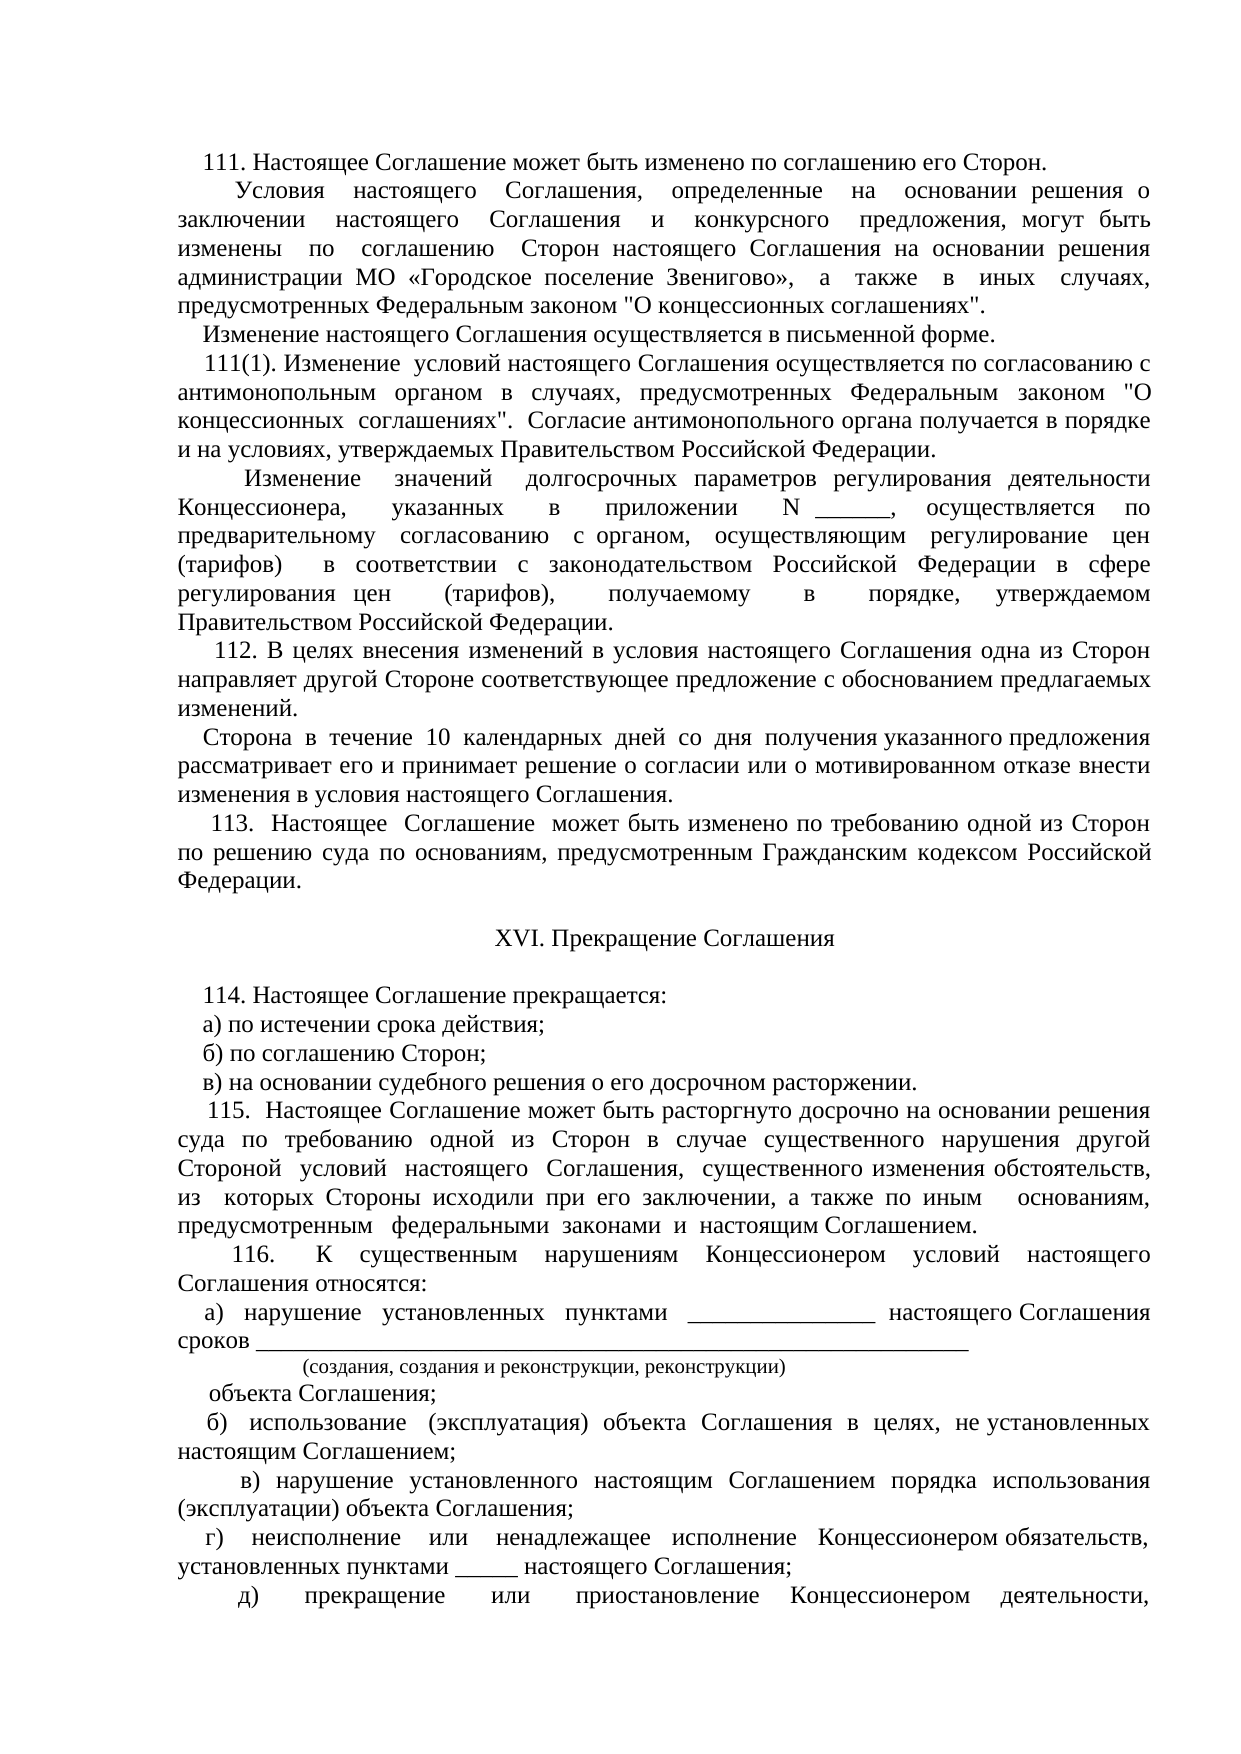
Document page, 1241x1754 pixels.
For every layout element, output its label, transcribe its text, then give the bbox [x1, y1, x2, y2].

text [177, 1580, 1152, 1608]
text 115. Настоящее Соглашение может быть расторгнуто досрочно на основании решения суда по требованию одной из Сторон в случае существенного нарушения другой Стороной условий настоящего Соглашения, существенного изменения обстоятельств, из которых Стороны исходили при его заключении, а также по иным основаниям, предусмотренным федеральными законами и настоящим Соглашением. [177, 1096, 1152, 1239]
text Сторона в течение 10 календарных дней со дня получения указанного предложения рассматривает его и принимает решение о согласии или о мотивированном отказе внести изменения в условия настоящего Соглашения. [177, 722, 1152, 808]
text г) неисполнение или ненадлежащее исполнение Концессионером обязательств, установленных пунктами _____ настоящего Соглашения; [177, 1522, 1152, 1580]
text а) нарушение установленных пунктами _______________ настоящего Соглашения сроков _________________________________________________________ [177, 1297, 1152, 1354]
text Изменение значений долгосрочных параметров регулирования деятельности Концессионера, указанных в приложении N ______, осуществляется по предварительному согласованию с органом, осуществляющим регулирование цен (тарифов) в соответствии с законодательством Российской Федерации в сфере регулирования цен (тарифов), получаемому в порядке, утверждаемом Правительством Российской Федерации. [177, 463, 1152, 636]
text б) использование (эксплуатация) объекта Соглашения в целях, не установленных настоящим Соглашением; [177, 1407, 1152, 1465]
text (создания, создания и реконструкции, реконструкции) [177, 1354, 1152, 1378]
text в) нарушение установленного настоящим Соглашением порядка использования (эксплуатации) объекта Соглашения; [177, 1465, 1152, 1522]
text объекта Соглашения; [177, 1378, 1152, 1407]
text 111(1). Изменение условий настоящего Соглашения осуществляется по согласованию с антимонопольным органом в случаях, предусмотренных Федеральным законом "О концессионных соглашениях". Согласие антимонопольного органа получается в порядке и на условиях, утверждаемых Правительством Российской Федерации. [177, 348, 1152, 463]
text 114. Настоящее Соглашение прекращается: [177, 981, 1152, 1009]
text 116. К существенным нарушениям Концессионером условий настоящего Соглашения относятся: [177, 1239, 1152, 1297]
text Изменение настоящего Соглашения осуществляется в письменной форме. [177, 319, 1152, 348]
text Условия настоящего Соглашения, определенные на основании решения о заключении настоящего Соглашения и конкурсного предложения, могут быть изменены по соглашению Сторон настоящего Соглашения на основании решения администрации МО «Городское поселение Звенигово», а также в иных случаях, предусмотренных Федеральным законом "О концессионных соглашениях". [177, 176, 1152, 319]
text б) по соглашению Сторон; [177, 1038, 1152, 1067]
text 113. Настоящее Соглашение может быть изменено по требованию одной из Сторон по решению суда по основаниям, предусмотренным Гражданским кодексом Российской Федерации. [177, 808, 1152, 894]
text 112. В целях внесения изменений в условия настоящего Соглашения одна из Сторон направляет другой Стороне соответствующее предложение с обоснованием предлагаемых изменений. [177, 636, 1152, 722]
text 111. Настоящее Соглашение может быть изменено по соглашению его Сторон. [177, 147, 1152, 176]
text XVI. Прекращение Соглашения [177, 923, 1152, 952]
text а) по истечении срока действия; [177, 1009, 1152, 1038]
text в) на основании судебного решения о его досрочном расторжении. [177, 1067, 1152, 1096]
